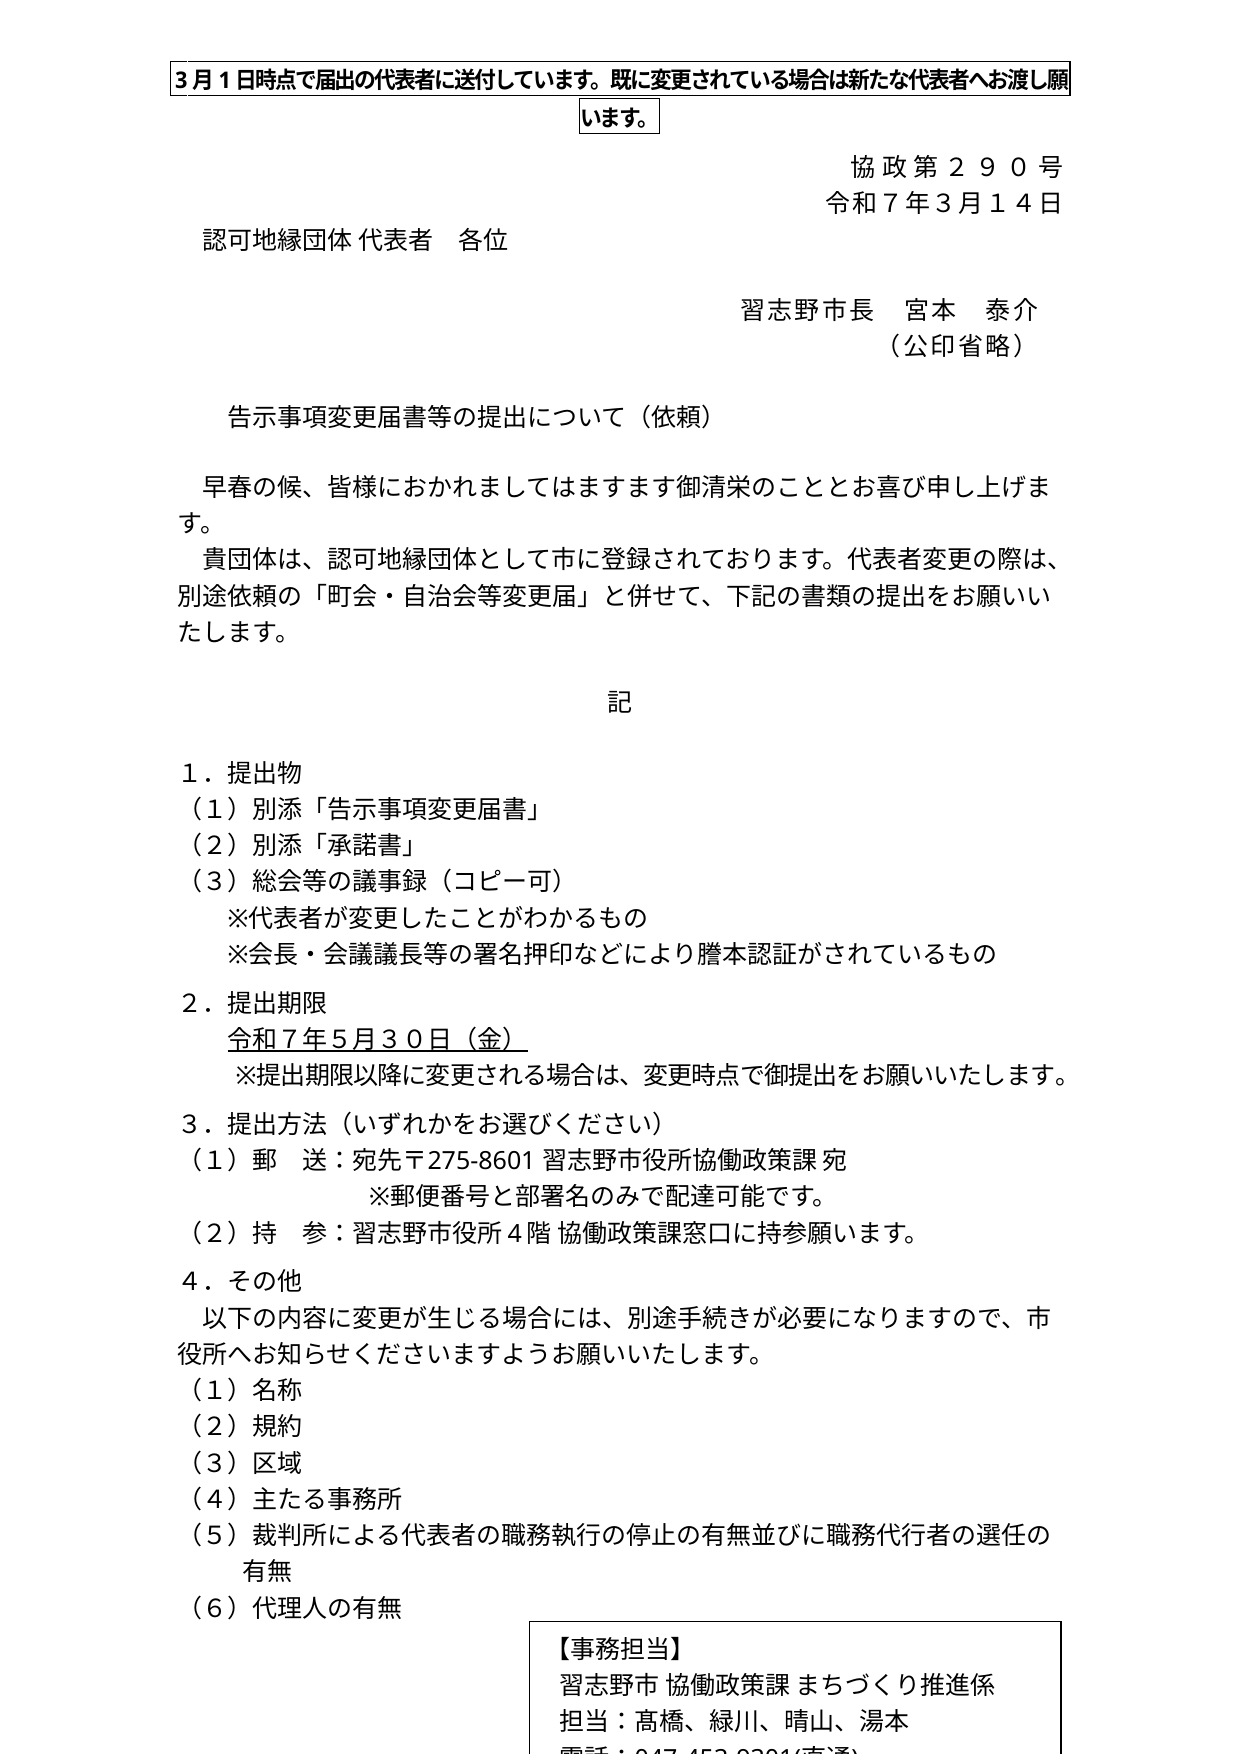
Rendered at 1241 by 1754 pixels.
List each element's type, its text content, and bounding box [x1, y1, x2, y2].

text （４）主たる事務所 [177, 1479, 1063, 1516]
text （１）名称 [177, 1371, 1063, 1407]
text 令和７年３月１４日 [177, 184, 1063, 220]
text （公印省略） [177, 327, 1038, 363]
text （１）別添「告示事項変更届書」 [177, 789, 1063, 826]
text （３）総会等の議事録（コピー可） [177, 862, 1063, 898]
text ２．提出期限 [177, 983, 1063, 1019]
text 以下の内容に変更が生じる場合には、別途手続きが必要になりますので、市役所へお知らせくださいますようお願いいたします。 [177, 1298, 1063, 1371]
text 貴団体は、認可地縁団体として市に登録されております。代表者変更の際は、別途依頼の「町会・自治会等変更届」と併せて、下記の書類の提出をお願いいたします。 [177, 540, 1063, 649]
text 認可地縁団体 代表者 各位 [177, 220, 1063, 256]
text （３）区域 [177, 1443, 1063, 1479]
text 習志野市長 宮本 泰介 [177, 291, 1038, 327]
text ※提出期限以降に変更される場合は、変更時点で御提出をお願いいたします。 [235, 1056, 1063, 1092]
text 協政第２９０号 [177, 148, 1063, 184]
text ３．提出方法（いずれかをお選びください） [177, 1104, 1063, 1141]
text （１）郵送：宛先〒275-8601 習志野市役所協働政策課 宛 [177, 1141, 1063, 1177]
text ※郵便番号と部署名のみで配達可能です。 [177, 1177, 1063, 1213]
text 記 [177, 683, 1063, 719]
text （６）代理人の有無 [177, 1588, 1063, 1624]
text （５）裁判所による代表者の職務執行の停止の有無並びに職務代行者の選任の有無 [177, 1516, 1063, 1588]
text （２）別添「承諾書」 [177, 826, 1063, 862]
text ※代表者が変更したことがわかるもの [177, 898, 1063, 934]
text （２）規約 [177, 1407, 1063, 1443]
text １．提出物 [177, 753, 1063, 789]
text （２）持参：習志野市役所4階 協働政策課窓口に持参願います。 [177, 1213, 1063, 1249]
text 告示事項変更届書等の提出について（依頼） [177, 397, 1063, 433]
text ※会長・会議議長等の署名押印などにより謄本認証がされているもの [177, 934, 1063, 971]
text 早春の候、皆様におかれましてはますます御清栄のこととお喜び申し上げます。 [177, 467, 1063, 540]
text ４．その他 [177, 1262, 1063, 1298]
text 令和７年５月３０日（金） [177, 1019, 1063, 1056]
